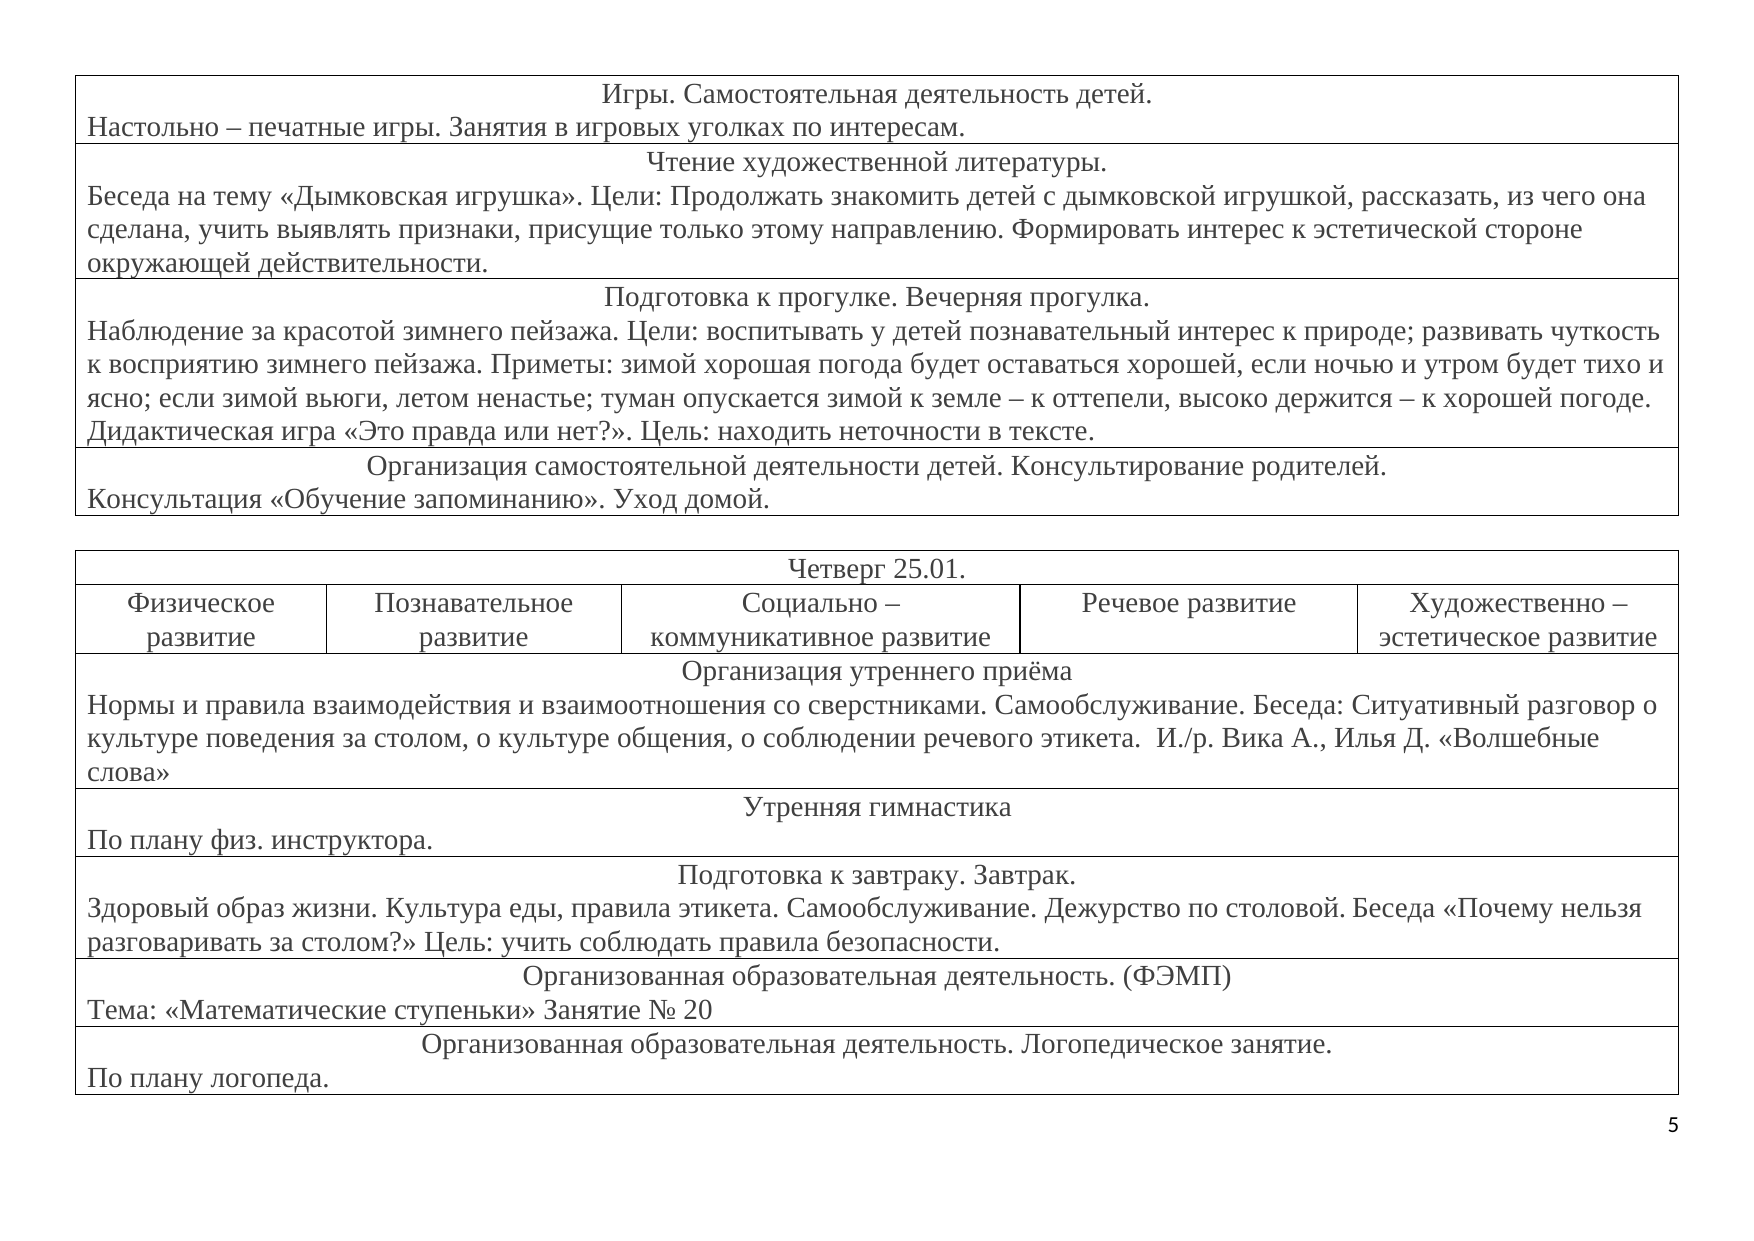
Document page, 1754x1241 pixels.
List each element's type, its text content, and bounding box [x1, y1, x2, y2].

table_cell Подготовка к прогулке. Вечерняя прогулка. Наблюдение за красотой зимнего пейзажа. Цели: воспитывать у детей познавательный интерес к природе; развивать чуткость к восприятию зимнего пейзажа. Приметы: зимой хорошая погода будет оставаться хорошей, если ночью и утром будет тихо и ясно; если зимой вьюги, летом ненастье; туман опускается зимой к земле – к оттепели, высоко держится – к хорошей погоде. Дидактическая игра «Это правда или нет?». Цель: находить неточности в тексте. [76, 279, 1678, 447]
table_header Четверг 25.01. [76, 551, 1678, 584]
table_cell Чтение художественной литературы. Беседа на тему «Дымковская игрушка». Цели: Продолжать знакомить детей с дымковской игрушкой, рассказать, из чего она сделана, учить выявлять признаки, присущие только этому направлению. Формировать интерес к эстетической стороне окружающей действительности. [76, 144, 1678, 278]
table_cell Организация самостоятельной деятельности детей. Консультирование родителей. Консультация «Обучение запоминанию». Уход домой. [76, 448, 1678, 515]
table_cell Утренняя гимнастика По плану физ. инструктора. [76, 789, 1678, 856]
table_cell Подготовка к завтраку. Завтрак. Здоровый образ жизни. Культура еды, правила этикета. Самообслуживание. Дежурство по столовой. Беседа «Почему нельзя разговаривать за столом?» Цель: учить соблюдать правила безопасности. [76, 857, 1678, 957]
table_cell Игры. Самостоятельная деятельность детей. Настольно – печатные игры. Занятия в игровых уголках по интересам. [76, 76, 1678, 143]
table_cell Познавательное развитие [327, 585, 621, 652]
table_cell Физическое развитие [76, 585, 326, 652]
table_cell Речевое развитие [1021, 585, 1357, 652]
table_cell Художественно – эстетическое развитие [1358, 585, 1678, 652]
table_cell Организация утреннего приёма Нормы и правила взаимодействия и взаимоотношения со сверстниками. Самообслуживание. Беседа: Ситуативный разговор о культуре поведения за столом, о культуре общения, о соблюдении речевого этикета. И./р. Вика А., Илья Д. «Волшебные слова» [76, 654, 1678, 788]
table_cell Организованная образовательная деятельность. (ФЭМП) Тема: «Математические ступеньки» Занятие № 20 [76, 959, 1678, 1026]
table_cell Организованная образовательная деятельность. Логопедическое занятие. По плану логопеда. [76, 1027, 1678, 1094]
table_cell Социально – коммуникативное развитие [622, 585, 1019, 652]
